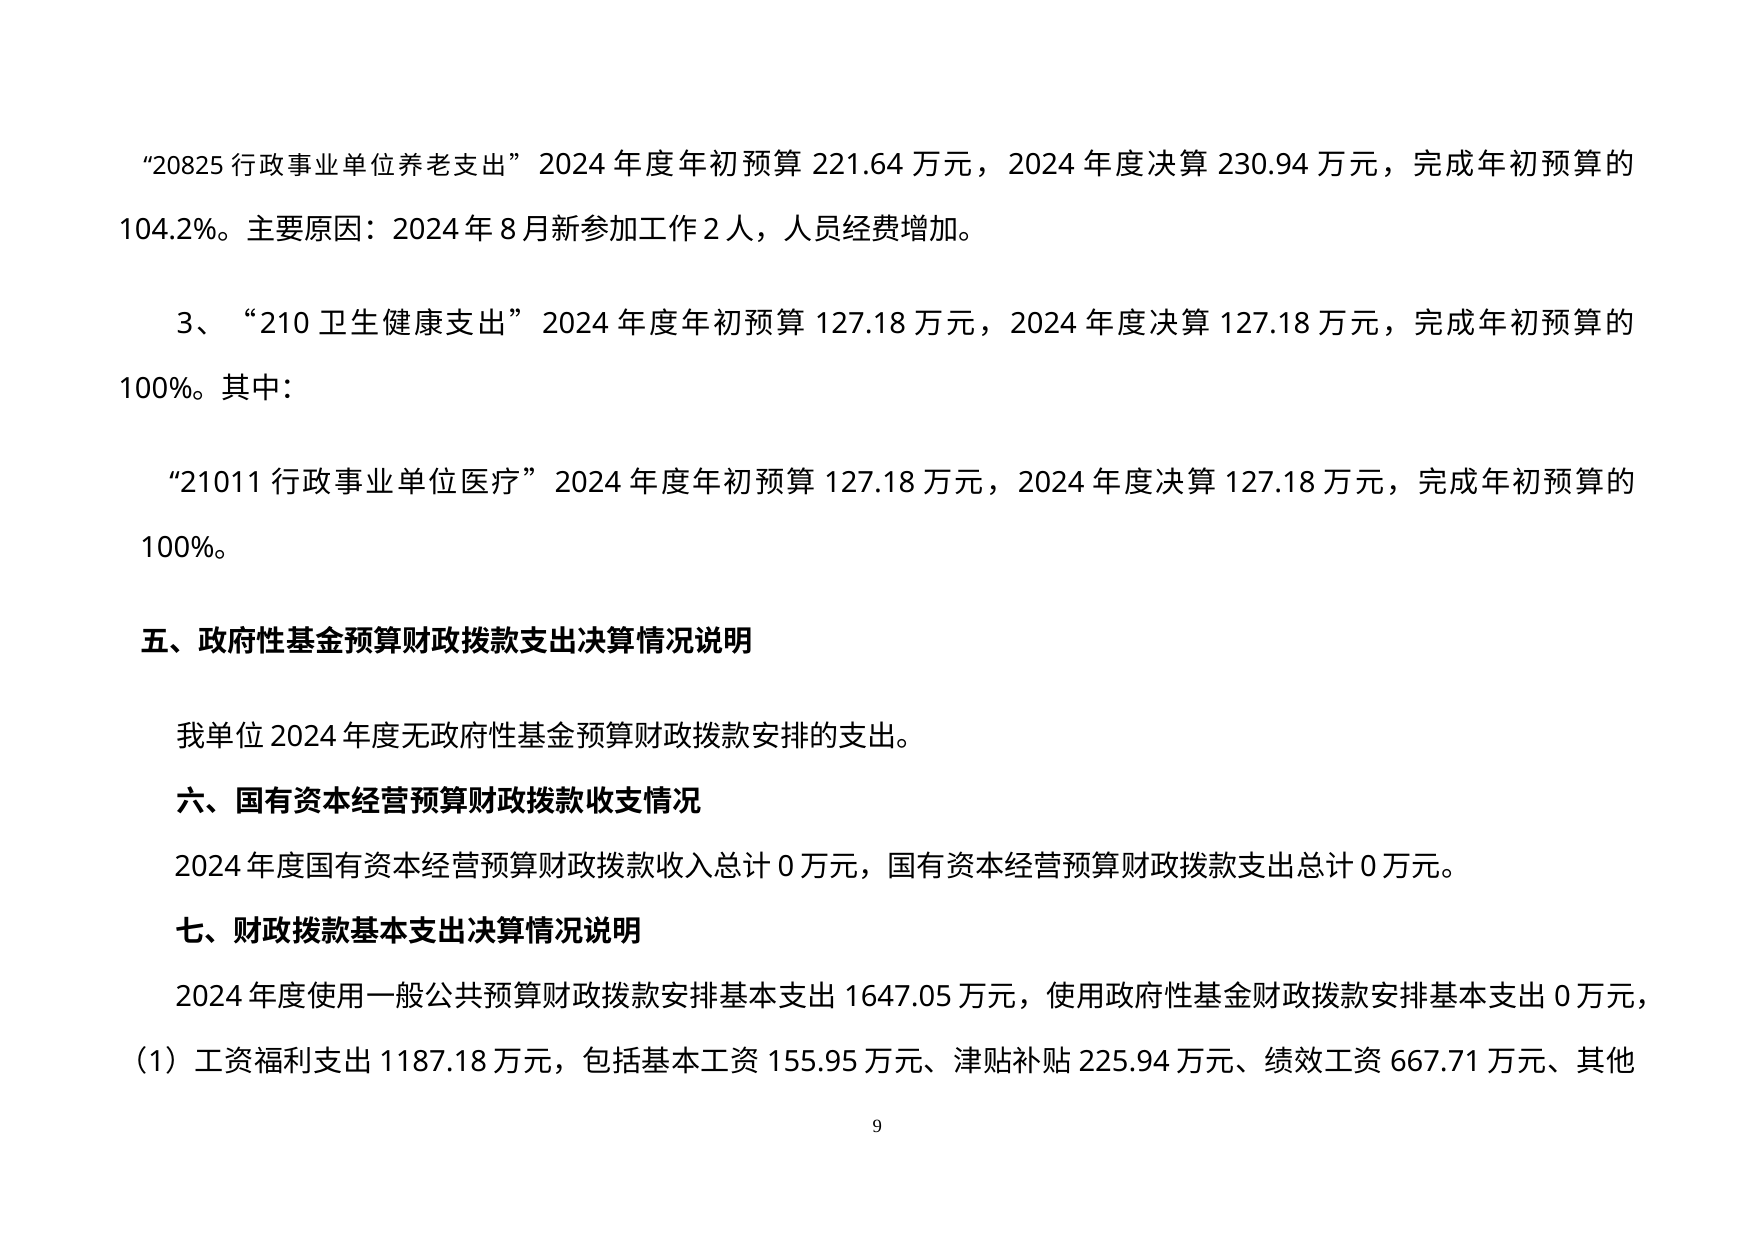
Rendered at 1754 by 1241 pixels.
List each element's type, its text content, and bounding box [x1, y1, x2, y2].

text 2024年度国有资本经营预算财政拨款收入总计0万元，国有资本经营预算财政拨款支出总计0万元。 [118, 831, 1636, 896]
subtitle “21011行政事业单位医疗”2024年度年初预算127.18万元，2024年度决算127.18万元，完成年初预算的100%。 [140, 447, 1636, 577]
list 3、“210卫生健康支出”2024年度年初预算127.18万元，2024年度决算127.18万元，完成年初预算的100%。其中： [118, 288, 1636, 418]
subtitle 五、政府性基金预算财政拨款支出决算情况说明 [140, 607, 1636, 672]
text 我单位2024年度无政府性基金预算财政拨款安排的支出。 [118, 701, 1636, 766]
text 七、财政拨款基本支出决算情况说明 [118, 896, 1636, 961]
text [118, 961, 1636, 1091]
subtitle “20825行政事业单位养老支出”2024年度年初预算221.64万元，2024年度决算230.94万元，完成年初预算的104.2%。主要原因：2024年8月新参加工作2人，人员经费增加。 [118, 129, 1636, 259]
text 六、国有资本经营预算财政拨款收支情况 [118, 766, 1636, 831]
